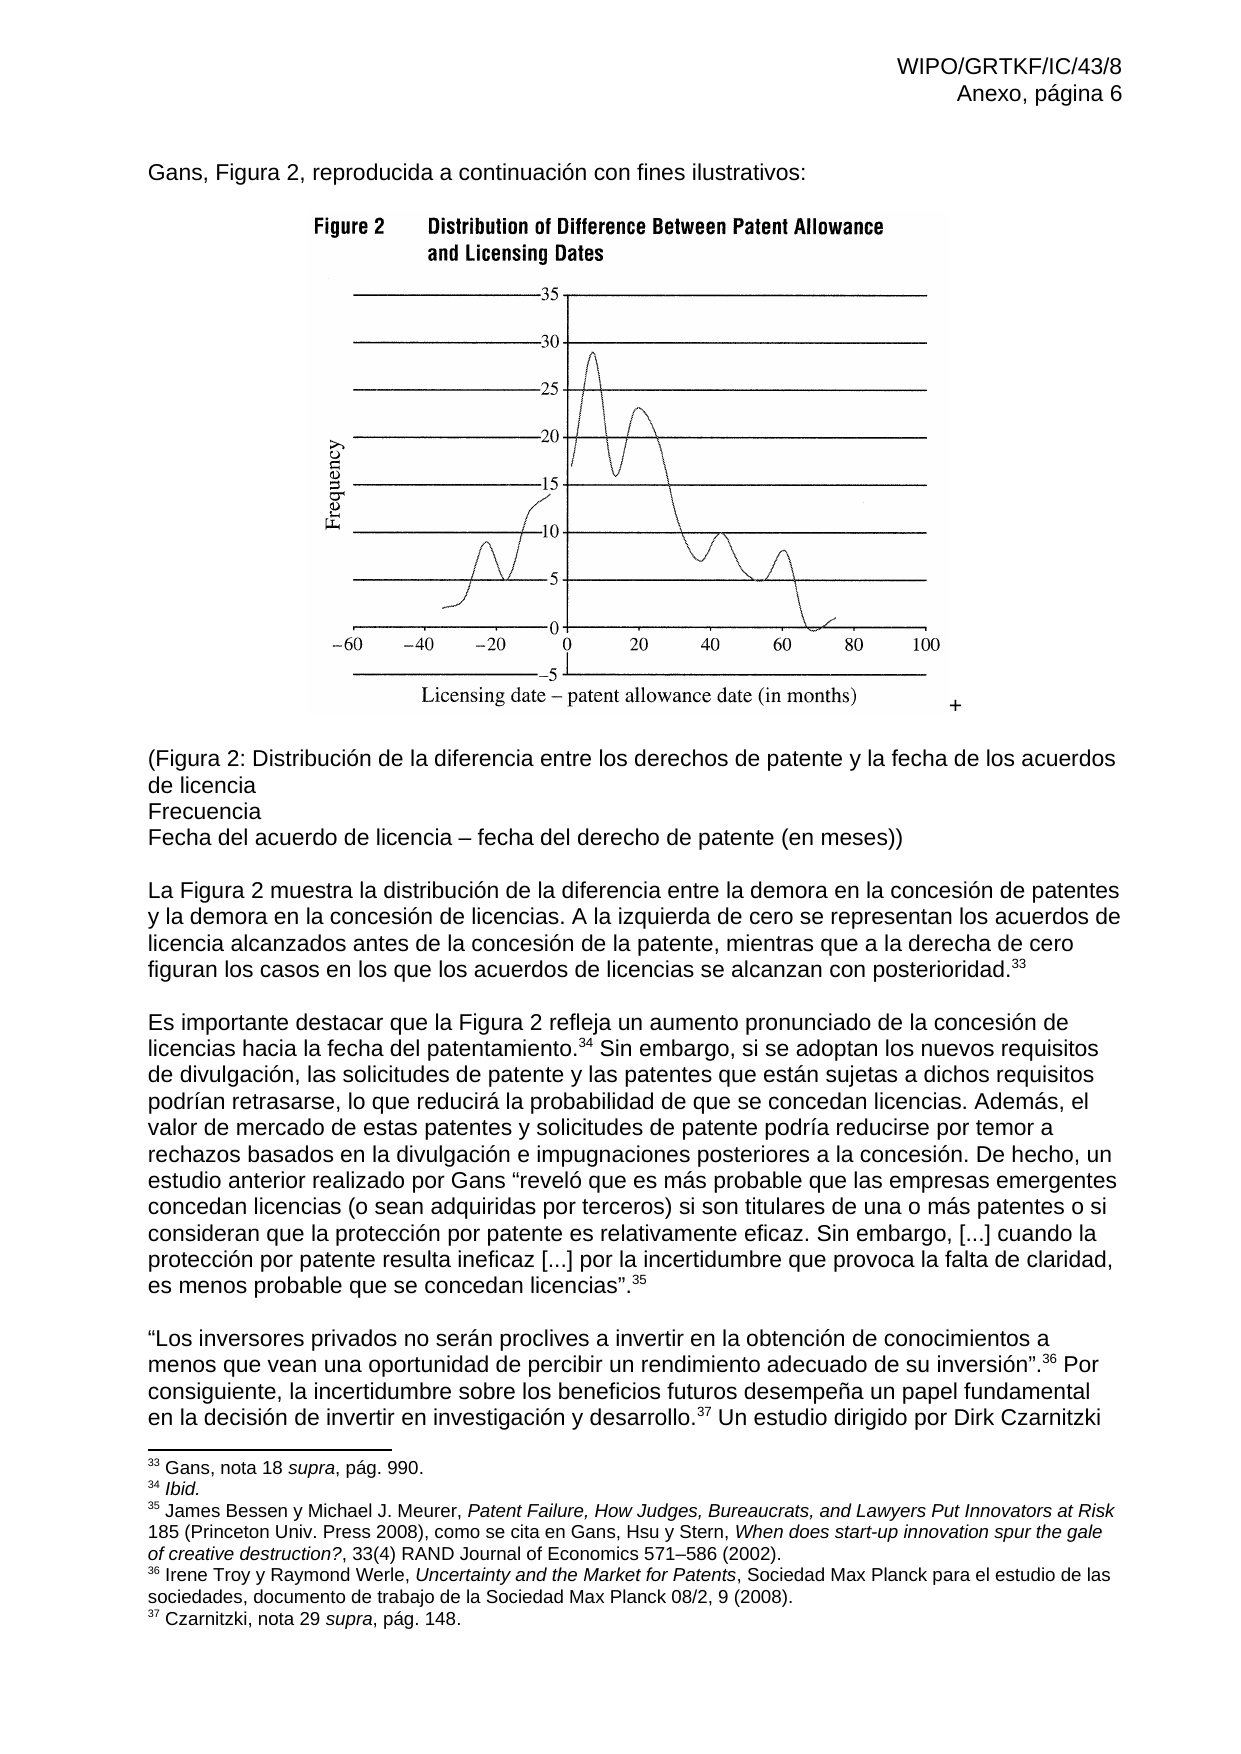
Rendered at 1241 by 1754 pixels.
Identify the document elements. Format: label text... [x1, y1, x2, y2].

text Fecha del acuerdo de licencia – fecha del derecho de patente (en meses)) [148, 824, 1122, 851]
text Frecuencia [148, 798, 1122, 824]
text Gans, Figura 2, reproducida a continuación con fines ilustrativos: [148, 158, 1122, 185]
text Es importante destacar que la Figura 2 refleja un aumento pronunciado de la concesión de licencias hacia la fecha del patentamiento. Sin embargo, si se adoptan los nuevos requisitos de divulgación, las solicitudes de patente y las patentes que están sujetas a dichos requisitos podrían retrasarse, lo que reducirá la probabilidad de que se concedan licencias. Además, el valor de mercado de estas patentes y solicitudes de patente podría reducirse por temor a rechazos basados en la divulgación e impugnaciones posteriores a la concesión. De hecho, un estudio anterior realizado por Gans “reveló que es más probable que las empresas emergentes concedan licencias (o sean adquiridas por terceros) si son titulares de una o más patentes o si consideran que la protección por patente es relativamente eficaz. Sin embargo, [...] cuando la protección por patente resulta ineficaz [...] por la incertidumbre que provoca la falta de claridad, es menos probable que se concedan licencias”. [148, 1009, 1122, 1299]
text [148, 1325, 1122, 1430]
text + [148, 211, 1122, 719]
text La Figura 2 muestra la distribución de la diferencia entre la demora en la concesión de patentes y la demora en la concesión de licencias. A la izquierda de cero se representan los acuerdos de licencia alcanzados antes de la concesión de la patente, mientras que a la derecha de cero figuran los casos en los que los acuerdos de licencias se alcanzan con posterioridad. [148, 877, 1122, 982]
text (Figura 2: Distribución de la diferencia entre los derechos de patente y la fecha de los acuerdos de licencia [148, 745, 1122, 798]
